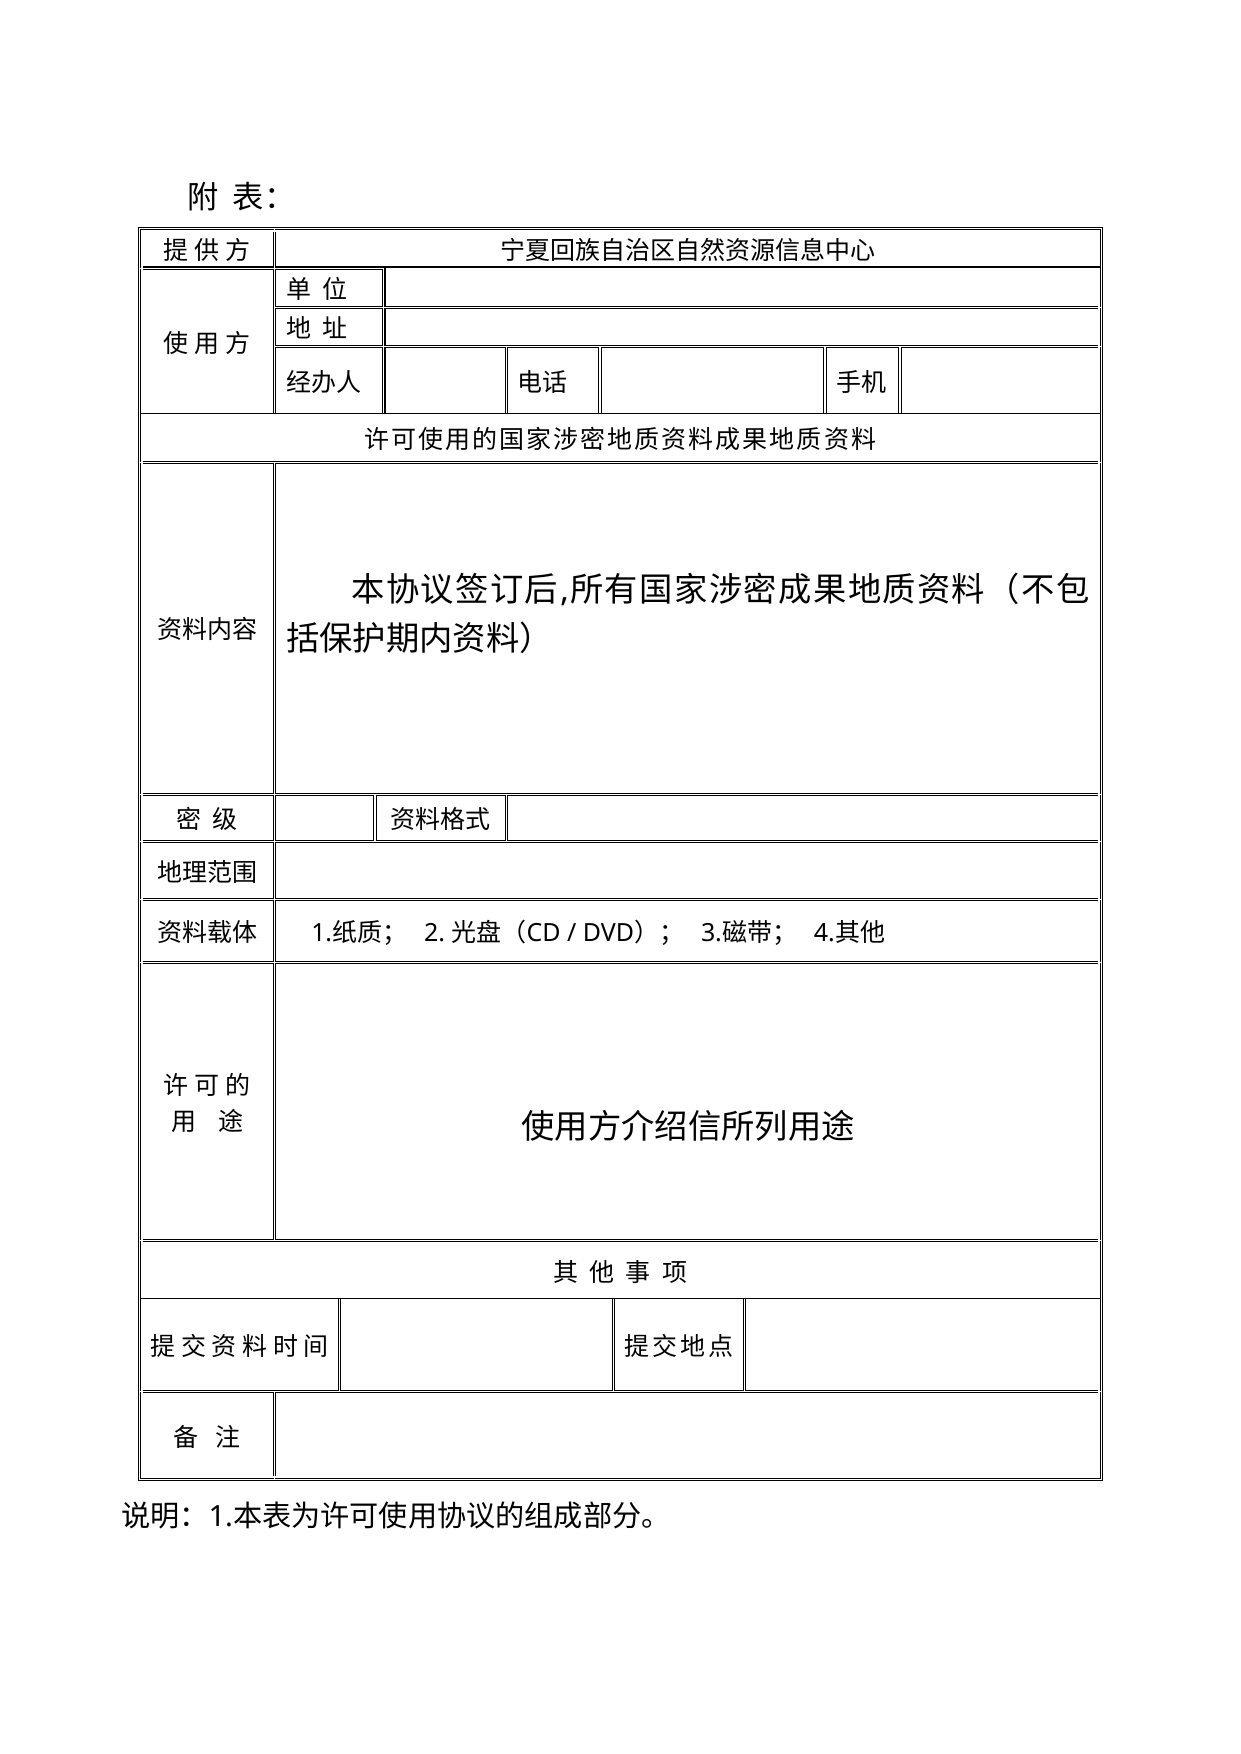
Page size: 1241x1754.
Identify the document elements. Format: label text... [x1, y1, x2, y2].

table_cell [746, 1299, 1100, 1390]
table_cell 使用方介绍信所列用途 [276, 961, 1100, 1239]
table_cell 提交地点 [615, 1299, 743, 1390]
table_header 宁夏回族自治区自然资源信息中心 [275, 230, 1100, 266]
table_cell 本协议签订后,所有国家涉密成果地质资料（不包括保护期内资料） [276, 461, 1100, 793]
table_cell [386, 268, 1100, 306]
table_cell [386, 306, 1100, 345]
table_cell 地 址 [276, 309, 382, 345]
table_cell 许可使用的国家涉密地质资料成果地质资料 [141, 414, 1100, 461]
table_cell [276, 796, 373, 840]
table_cell 密 级 [141, 793, 273, 840]
text 附 表： [187, 162, 1053, 227]
table_cell [341, 1299, 612, 1390]
table_cell [900, 345, 1101, 413]
table_cell 单 位 [276, 270, 382, 306]
table_cell 1.纸质； 2. 光盘（CD / DVD）； 3.磁带； 4.其他 [276, 898, 1100, 961]
table_cell 资料格式 [377, 796, 505, 840]
text 说明：1.本表为许可使用协议的组成部分。 [121, 1481, 1053, 1546]
table_cell 电话 [508, 348, 598, 413]
table_cell 备 注 [139, 1390, 275, 1478]
table_header 提 供 方 [139, 228, 275, 266]
table_cell [275, 840, 1101, 898]
table_cell 手机 [827, 348, 898, 413]
table_cell 资料载体 [141, 898, 273, 961]
table_cell 经办人 [276, 348, 382, 413]
table_cell 资料内容 [141, 461, 273, 793]
table_cell 使 用 方 [141, 266, 273, 413]
table_cell 许 可 的 用 途 [141, 961, 273, 1239]
table_cell [508, 793, 1100, 840]
table_cell [386, 348, 505, 413]
table_cell [602, 348, 823, 413]
table_cell 提交资料时间 [141, 1299, 338, 1390]
table_cell 地理范围 [139, 840, 275, 898]
table_cell 其 他 事 项 [139, 1239, 1101, 1298]
table_cell [275, 1390, 1101, 1478]
